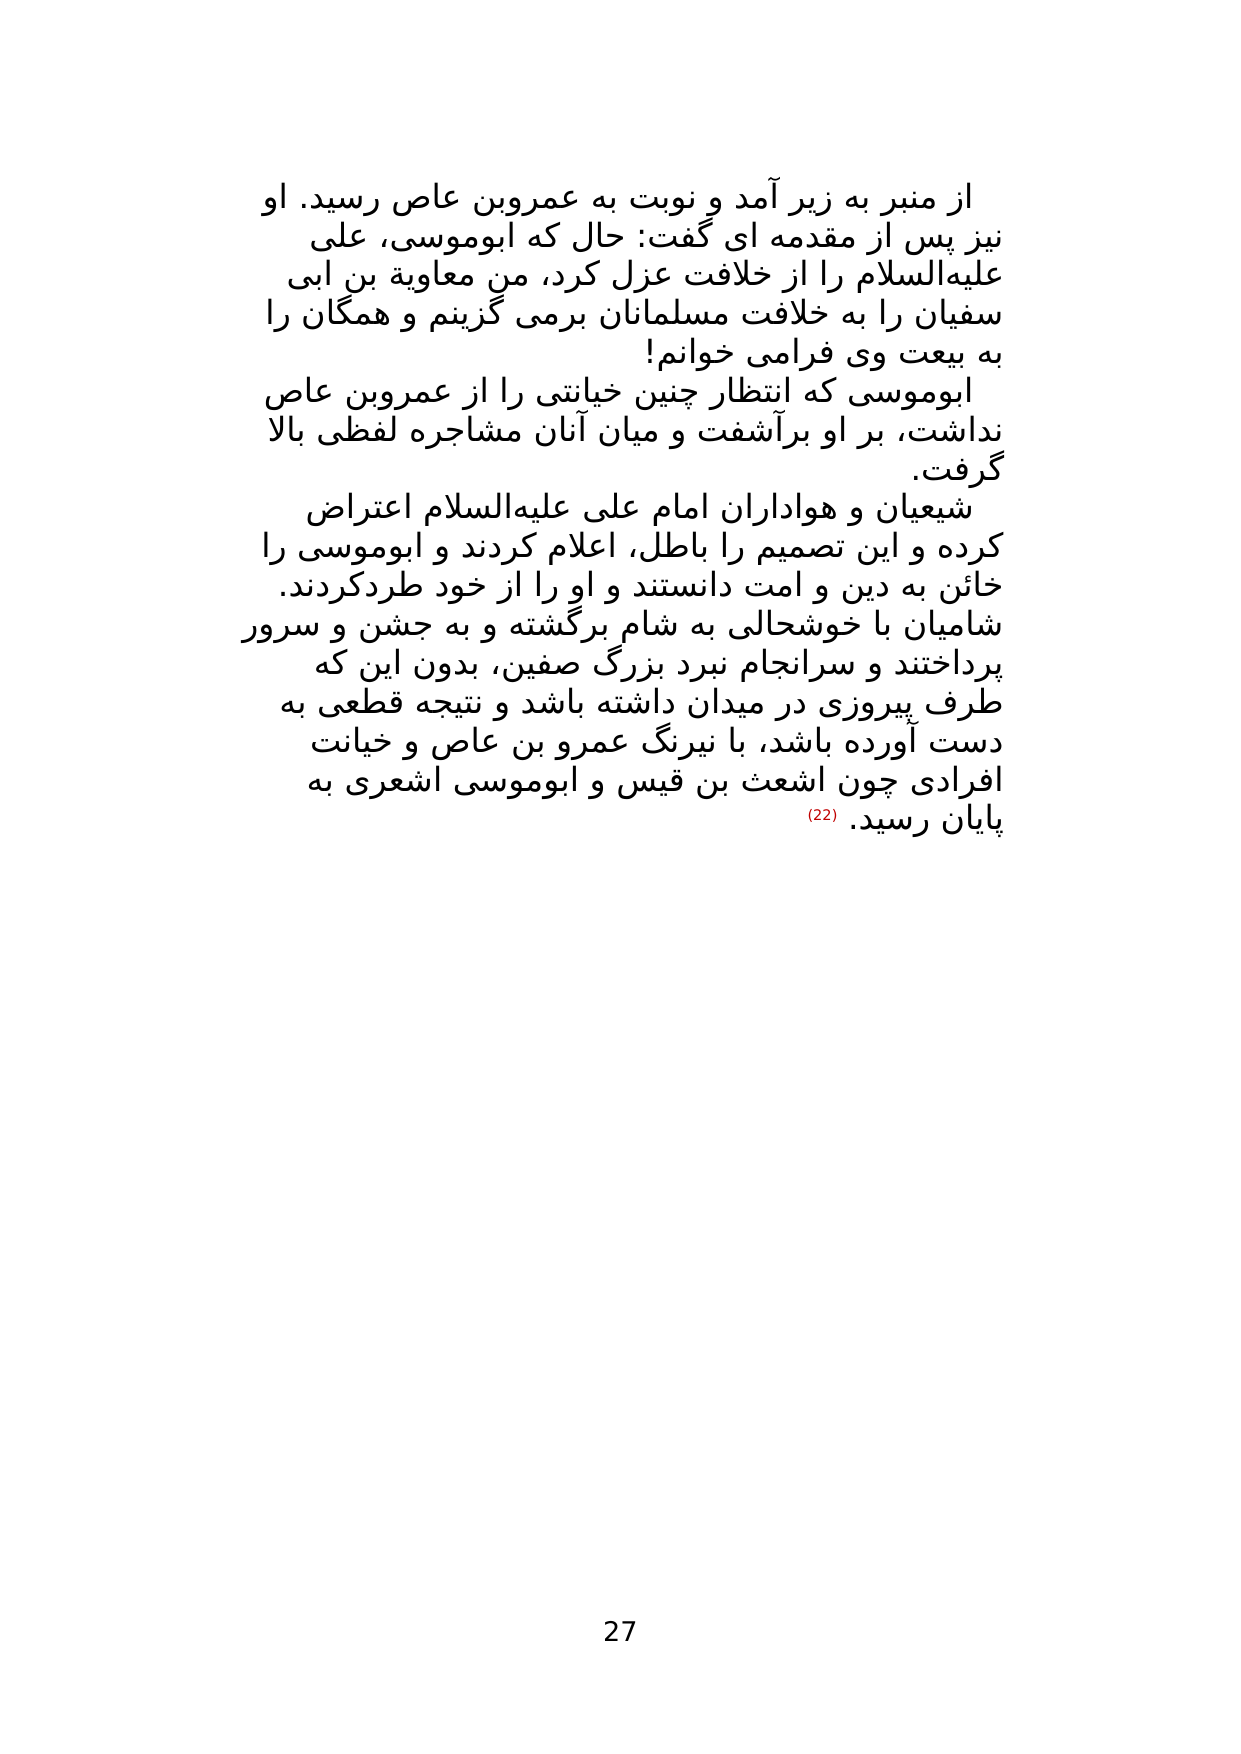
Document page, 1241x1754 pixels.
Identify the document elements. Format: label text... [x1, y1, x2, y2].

text ابوموسى كه انتظار چنين خيانتى را از عمروبن عاص نداشت، بر او برآشفت و ميان آنان مشاجره لفظى بالا گرفت. [236, 371, 1004, 488]
text شيعيان و هواداران امام على عليه‌السلام اعتراض كرده و اين تصميم را باطل، اعلام كردند و ابوموسى را خائن به دين و امت دانستند و او را از خود طردكردند. شاميان با خوشحالى به شام برگشته و به جشن و سرور پرداختند و سرانجام نبرد بزرگ صفين، بدون اين كه طرف پيروزى در ميدان داشته باشد و نتيجه قطعى به دست آورده باشد، با نيرنگ عمرو بن عاص و خيانت افرادى چون اشعث بن قيس و ابوموسى اشعرى به پايان رسيد. (22) [236, 488, 1004, 838]
text از منبر به زير آمد و نوبت به عمروبن عاص رسيد. او نيز پس از مقدمه اى گفت: حال كه ابوموسى، على عليه‌السلام را از خلافت عزل كرد، من معاوية بن ابى سفيان را به خلافت مسلمانان برمى گزينم و همگان را به بيعت وى فرامى خوانم! [236, 177, 1004, 371]
